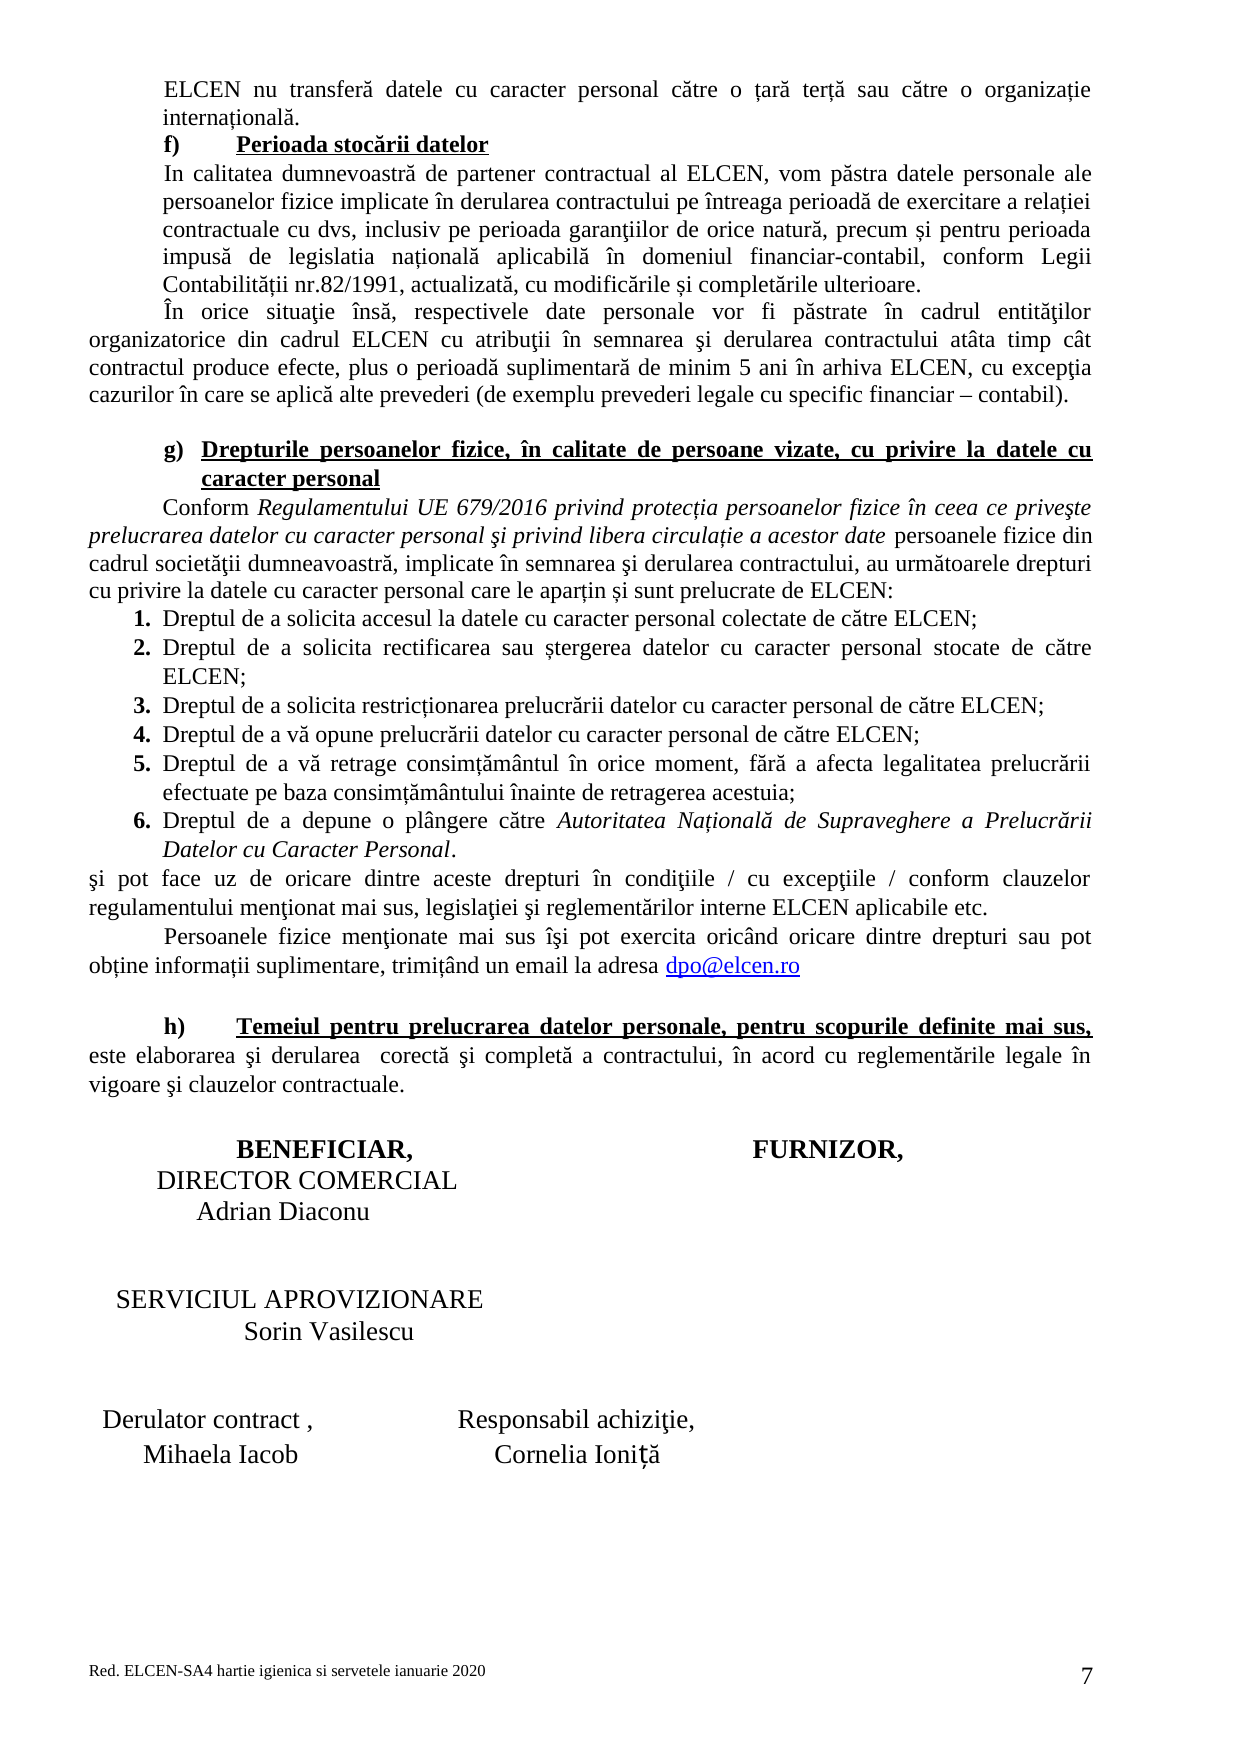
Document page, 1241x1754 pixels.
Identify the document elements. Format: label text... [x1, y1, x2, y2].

list Dreptul de a solicita restricționarea prelucrării datelor cu caracter personal de către ELCEN; [133, 691, 1093, 718]
text Sorin Vasilescu [89, 1315, 1093, 1346]
list şi pot face uz de oricare dintre aceste drepturi în condiţiile / cu excepţiile / conform clauzelor regulamentului menţionat mai sus, legislaţiei şi reglementărilor interne ELCEN aplicabile etc. [89, 864, 1093, 921]
text In calitatea dumnevoastră de partener contractual al ELCEN, vom păstra datele personale ale persoanelor fizice implicate în derularea contractului pe întreaga perioadă de exercitare a relației contractuale cu dvs, inclusiv pe perioada garanţiilor de orice natură, precum și pentru perioada impusă de legislatia națională aplicabilă în domeniul financiar-contabil, conform Legii Contabilității nr.82/1991, actualizată, cu modificările și completările ulterioare. [162, 159, 1093, 297]
list Drepturile persoanelor fizice, în calitate de persoane vizate, cu privire la datele cu caracter personal [164, 435, 1093, 492]
text Mihaela Iacob Cornelia Ioniță [89, 1434, 1093, 1471]
text DIRECTOR COMERCIAL [89, 1164, 1093, 1195]
text Derulator contract , Responsabil achiziţie, [89, 1403, 1093, 1434]
text Persoanele fizice menţionate mai sus îşi pot exercita oricând oricare dintre drepturi sau pot obține informații suplimentare, trimițând un email la adresa dpo@elcen.ro [89, 922, 1093, 979]
list Temeiul pentru prelucrarea datelor personale, pentru scopurile definite mai sus, este elaborarea şi derularea corectă şi completă a contractului, în acord cu reglementările legale în vigoare şi clauzelor contractuale. [89, 1012, 1093, 1098]
text Conform Regulamentului UE 679/2016 privind protecția persoanelor fizice în ceea ce priveşte prelucrarea datelor cu caracter personal şi privind libera circulație a acestor date persoanele fizice din cadrul societăţii dumneavoastră, implicate în semnarea şi derularea contractului, au următoarele drepturi cu privire la datele cu caracter personal care le aparțin și sunt prelucrate de ELCEN: [89, 493, 1093, 604]
list Perioada stocării datelor [162, 130, 1093, 158]
text SERVICIUL APROVIZIONARE [89, 1284, 1093, 1315]
text În orice situaţie însă, respectivele date personale vor fi păstrate în cadrul entităţilor organizatorice din cadrul ELCEN cu atribuţii în semnarea şi derularea contractului atâta timp cât contractul produce efecte, plus o perioadă suplimentară de minim 5 ani în arhiva ELCEN, cu excepţia cazurilor în care se aplică alte prevederi (de exemplu prevederi legale cu specific financiar – contabil). [89, 297, 1093, 408]
list Dreptul de a vă retrage consimțământul în orice moment, fără a afecta legalitatea prelucrării efectuate pe baza consimțământului înainte de retragerea acestuia; [133, 748, 1093, 805]
list Dreptul de a solicita rectificarea sau ștergerea datelor cu caracter personal stocate de către ELCEN; [133, 633, 1093, 689]
text Adrian Diaconu [89, 1195, 1093, 1226]
text BENEFICIAR, FURNIZOR, [162, 1133, 1093, 1164]
text ELCEN nu transferă datele cu caracter personal către o țară terță sau către o organizație internațională. [162, 75, 1093, 130]
list Dreptul de a depune o plângere către Autoritatea Națională de Supraveghere a Prelucrării Datelor cu Caracter Personal. [133, 806, 1093, 863]
list Dreptul de a vă opune prelucrării datelor cu caracter personal de către ELCEN; [133, 719, 1093, 747]
list Dreptul de a solicita accesul la datele cu caracter personal colectate de către ELCEN; [133, 604, 1093, 631]
